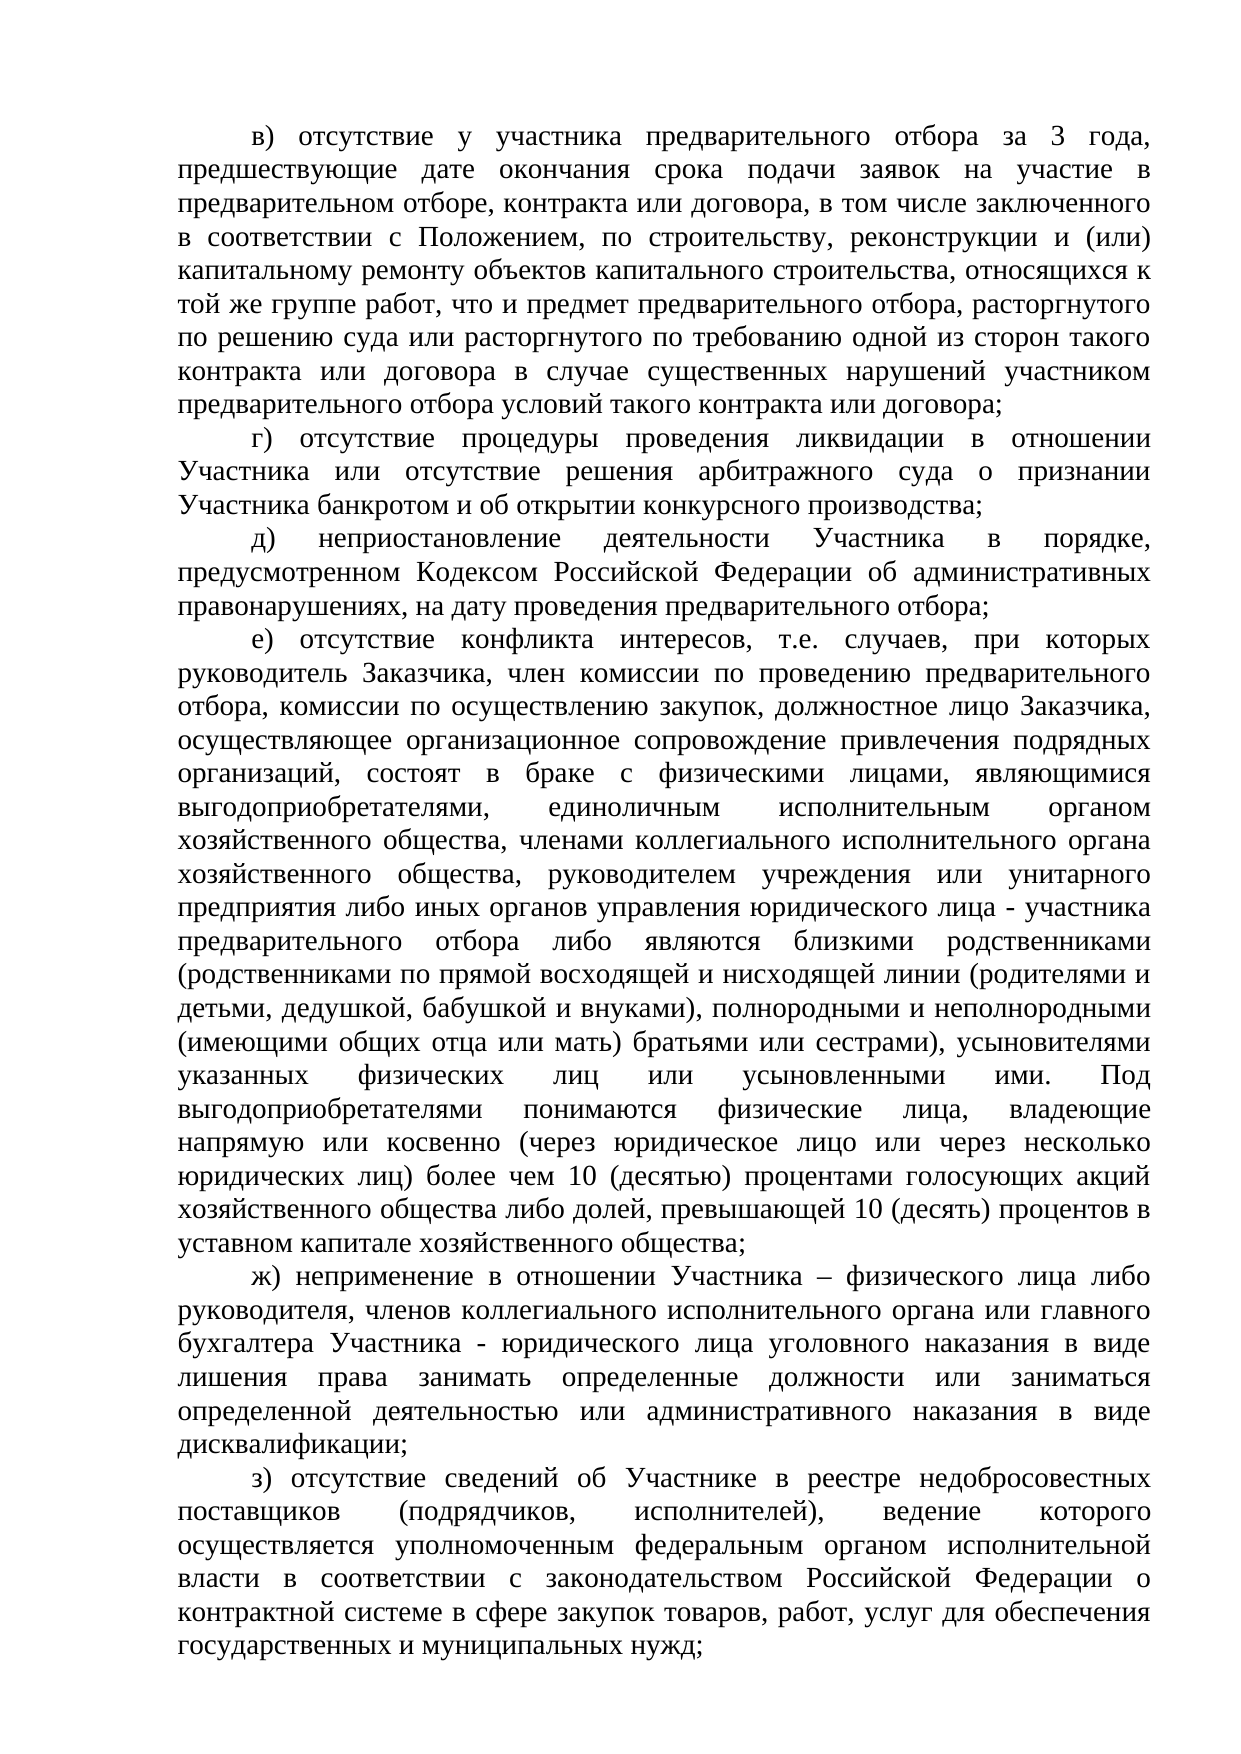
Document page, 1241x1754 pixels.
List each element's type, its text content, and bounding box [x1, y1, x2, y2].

text е) отсутствие конфликта интересов, т.е. случаев, при которых руководитель Заказчика, член комиссии по проведению предварительного отбора, комиссии по осуществлению закупок, должностное лицо Заказчика, осуществляющее организационное сопровождение привлечения подрядных организаций, состоят в браке с физическими лицами, являющимися выгодоприобретателями, единоличным исполнительным органом хозяйственного общества, членами коллегиального исполнительного органа хозяйственного общества, руководителем учреждения или унитарного предприятия либо иных органов управления юридического лица - участника предварительного отбора либо являются близкими родственниками (родственниками по прямой восходящей и нисходящей линии (родителями и детьми, дедушкой, бабушкой и внуками), полнородными и неполнородными (имеющими общих отца или мать) братьями или сестрами), усыновителями указанных физических лиц или усыновленными ими. Под выгодоприобретателями понимаются физические лица, владеющие напрямую или косвенно (через юридическое лицо или через несколько юридических лиц) более чем 10 (десятью) процентами голосующих акций хозяйственного общества либо долей, превышающей 10 (десять) процентов в уставном капитале хозяйственного общества; [177, 621, 1152, 1258]
text з) отсутствие сведений об Участнике в реестре недобросовестных поставщиков (подрядчиков, исполнителей), ведение которого осуществляется уполномоченным федеральным органом исполнительной власти в соответствии с законодательством Российской Федерации о контрактной системе в сфере закупок товаров, работ, услуг для обеспечения государственных и муниципальных нужд; [177, 1460, 1152, 1661]
text д) неприостановление деятельности Участника в порядке, предусмотренном Кодексом Российской Федерации об административных правонарушениях, на дату проведения предварительного отбора; [177, 521, 1152, 621]
text ж) неприменение в отношении Участника – физического лица либо руководителя, членов коллегиального исполнительного органа или главного бухгалтера Участника - юридического лица уголовного наказания в виде лишения права занимать определенные должности или заниматься определенной деятельностью или административного наказания в виде дисквалификации; [177, 1258, 1152, 1460]
text г) отсутствие процедуры проведения ликвидации в отношении Участника или отсутствие решения арбитражного суда о признании Участника банкротом и об открытии конкурсного производства; [177, 420, 1152, 521]
text в) отсутствие у участника предварительного отбора за 3 года, предшествующие дате окончания срока подачи заявок на участие в предварительном отборе, контракта или договора, в том числе заключенного в соответствии с Положением, по строительству, реконструкции и (или) капитальному ремонту объектов капитального строительства, относящихся к той же группе работ, что и предмет предварительного отбора, расторгнутого по решению суда или расторгнутого по требованию одной из сторон такого контракта или договора в случае существенных нарушений участником предварительного отбора условий такого контракта или договора; [177, 118, 1152, 420]
